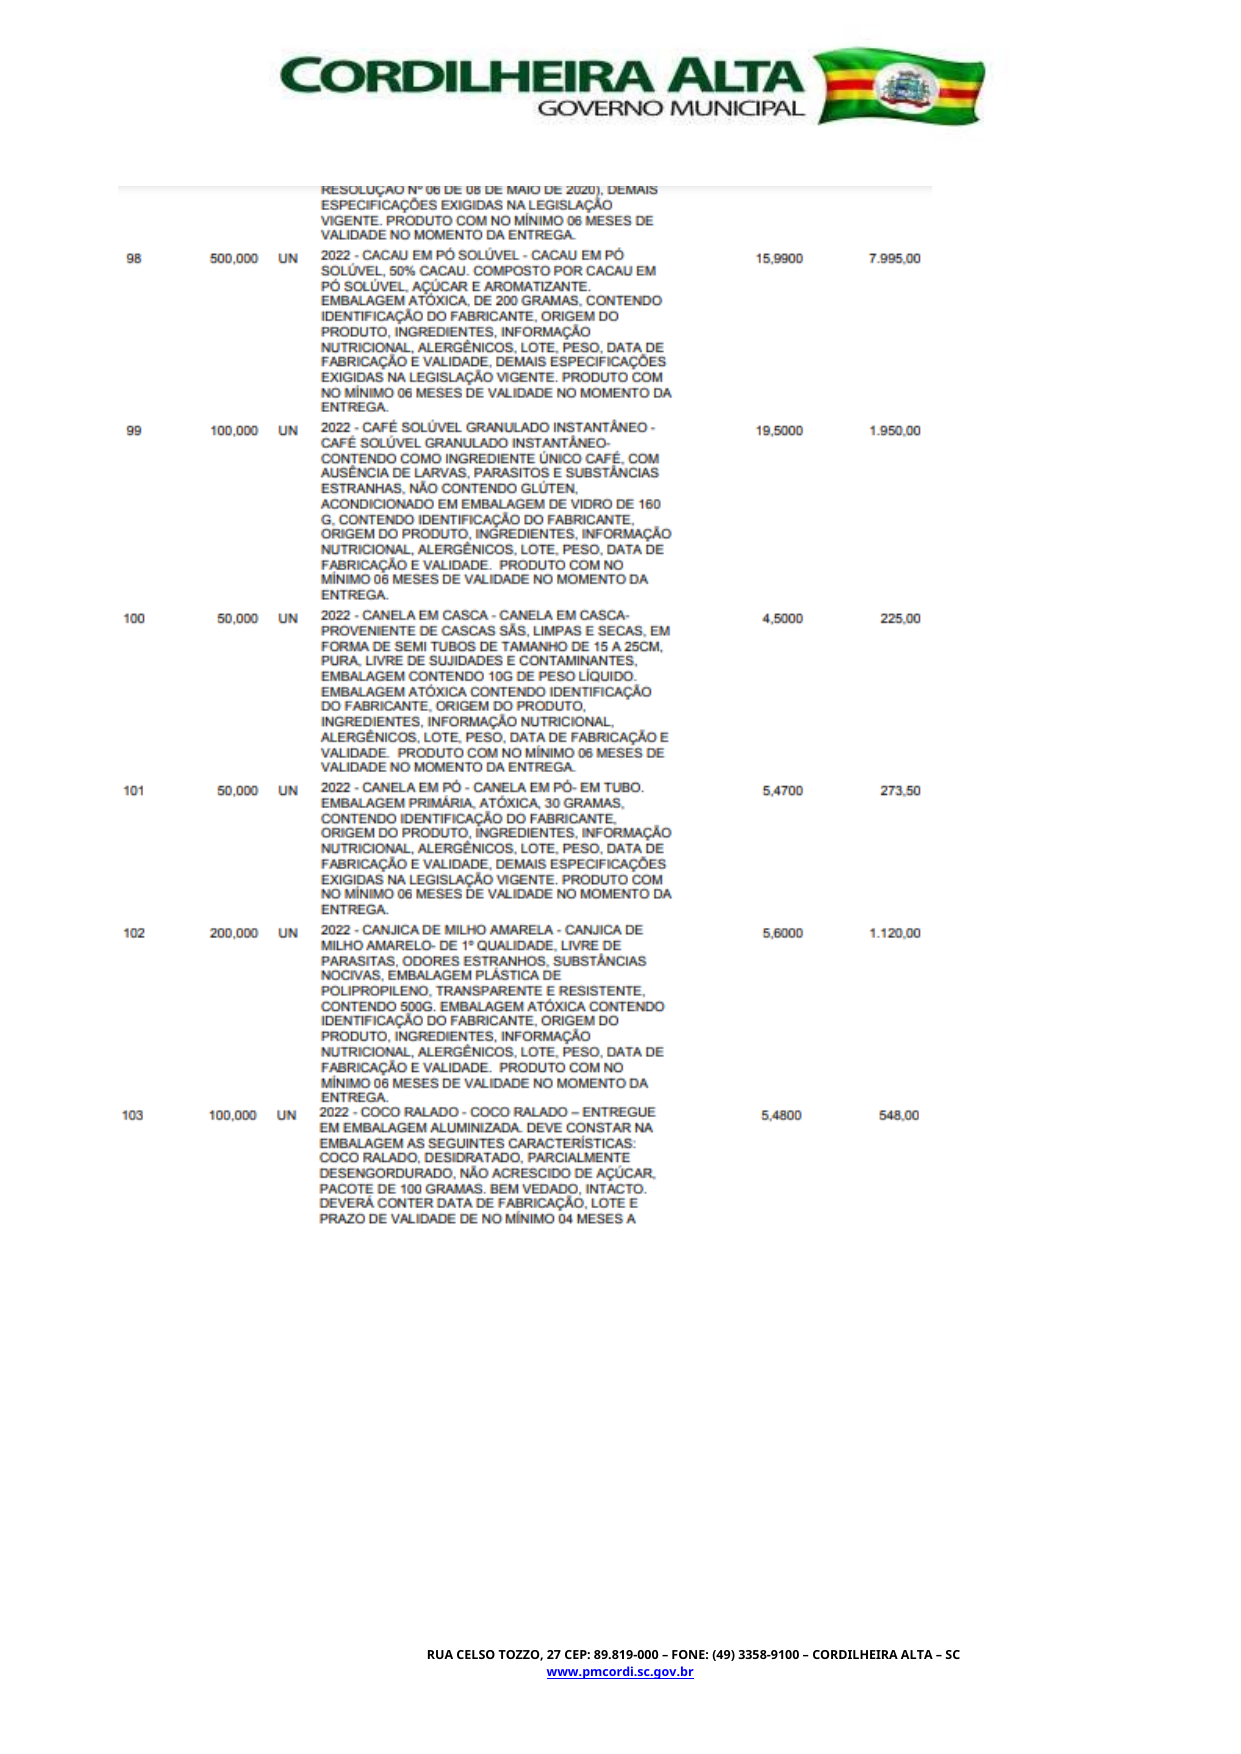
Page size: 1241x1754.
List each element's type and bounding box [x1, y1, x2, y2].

picture [257, 23, 1009, 151]
picture [118, 186, 933, 1230]
